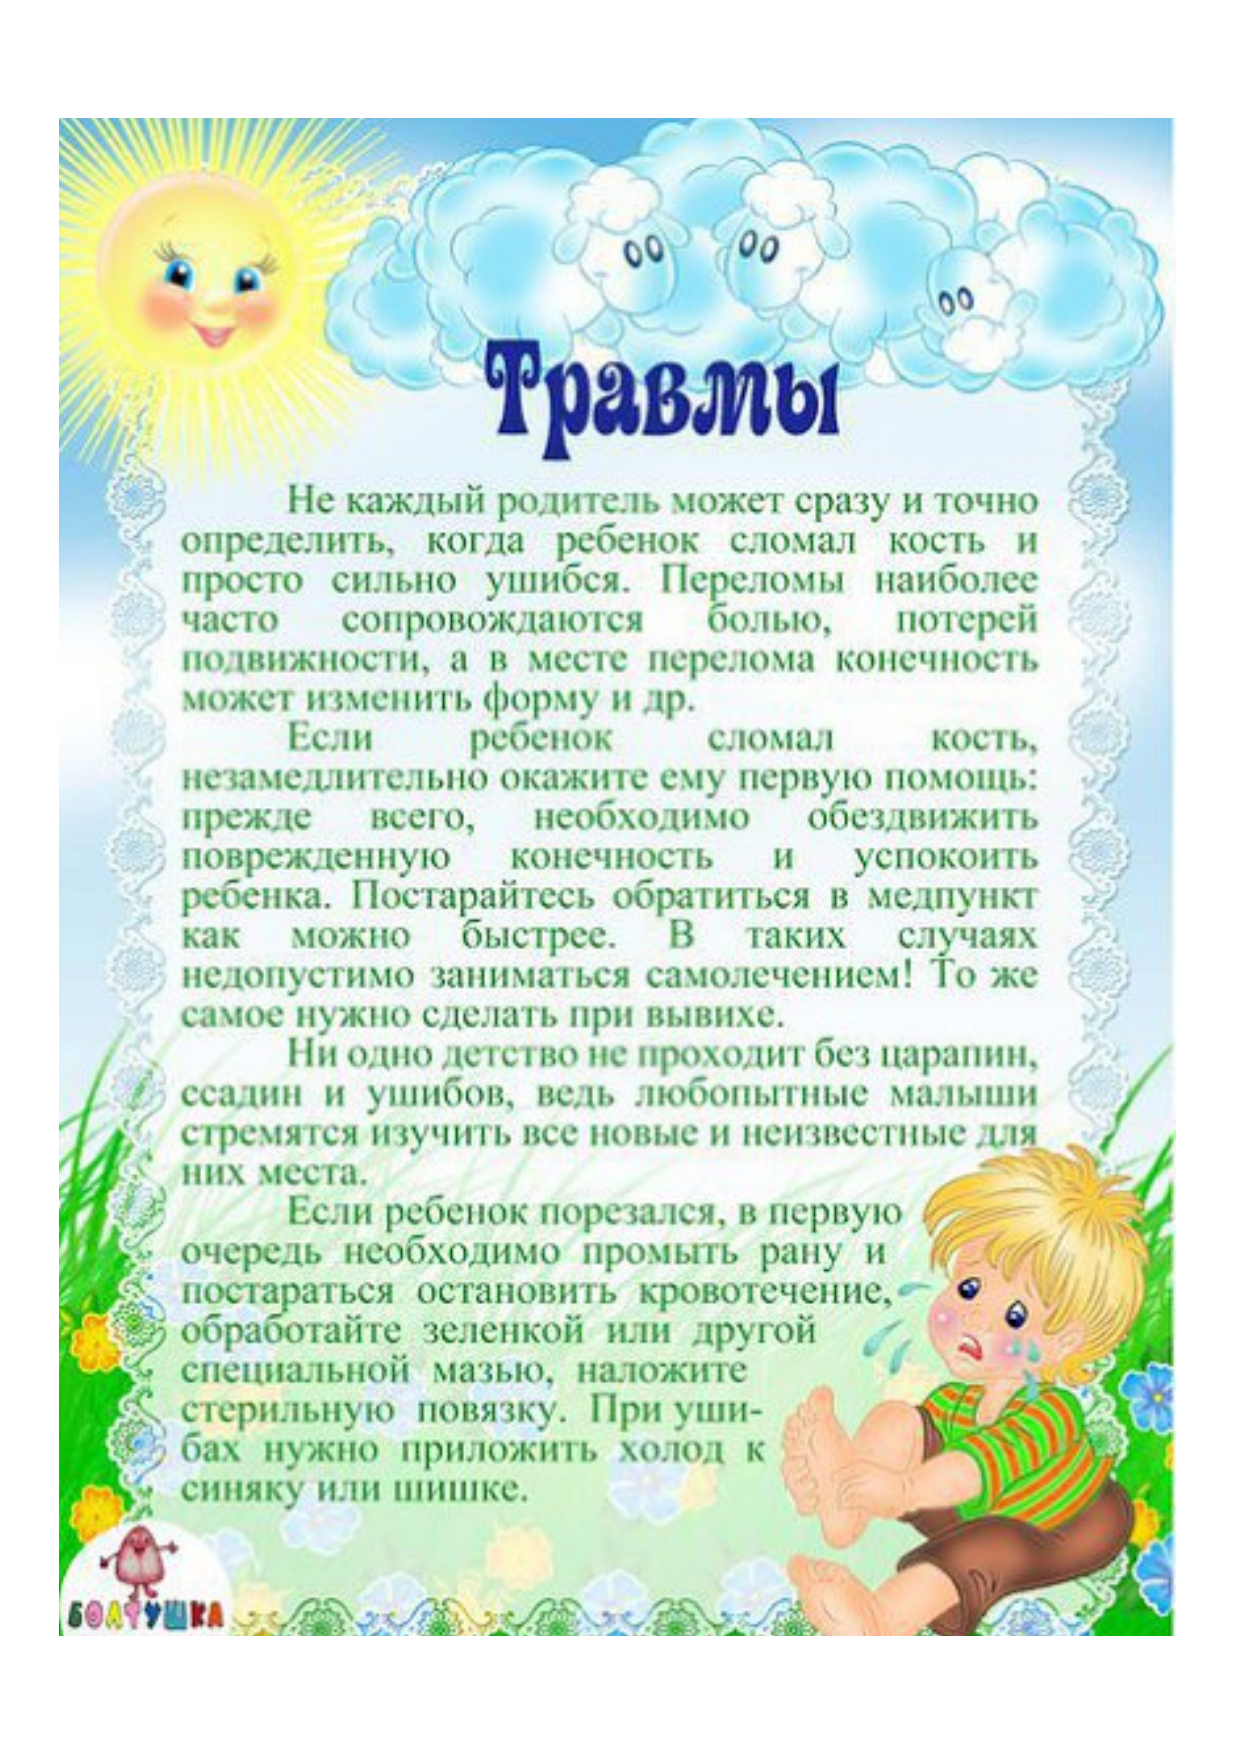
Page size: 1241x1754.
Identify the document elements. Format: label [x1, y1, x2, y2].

picture [59, 118, 1177, 1636]
